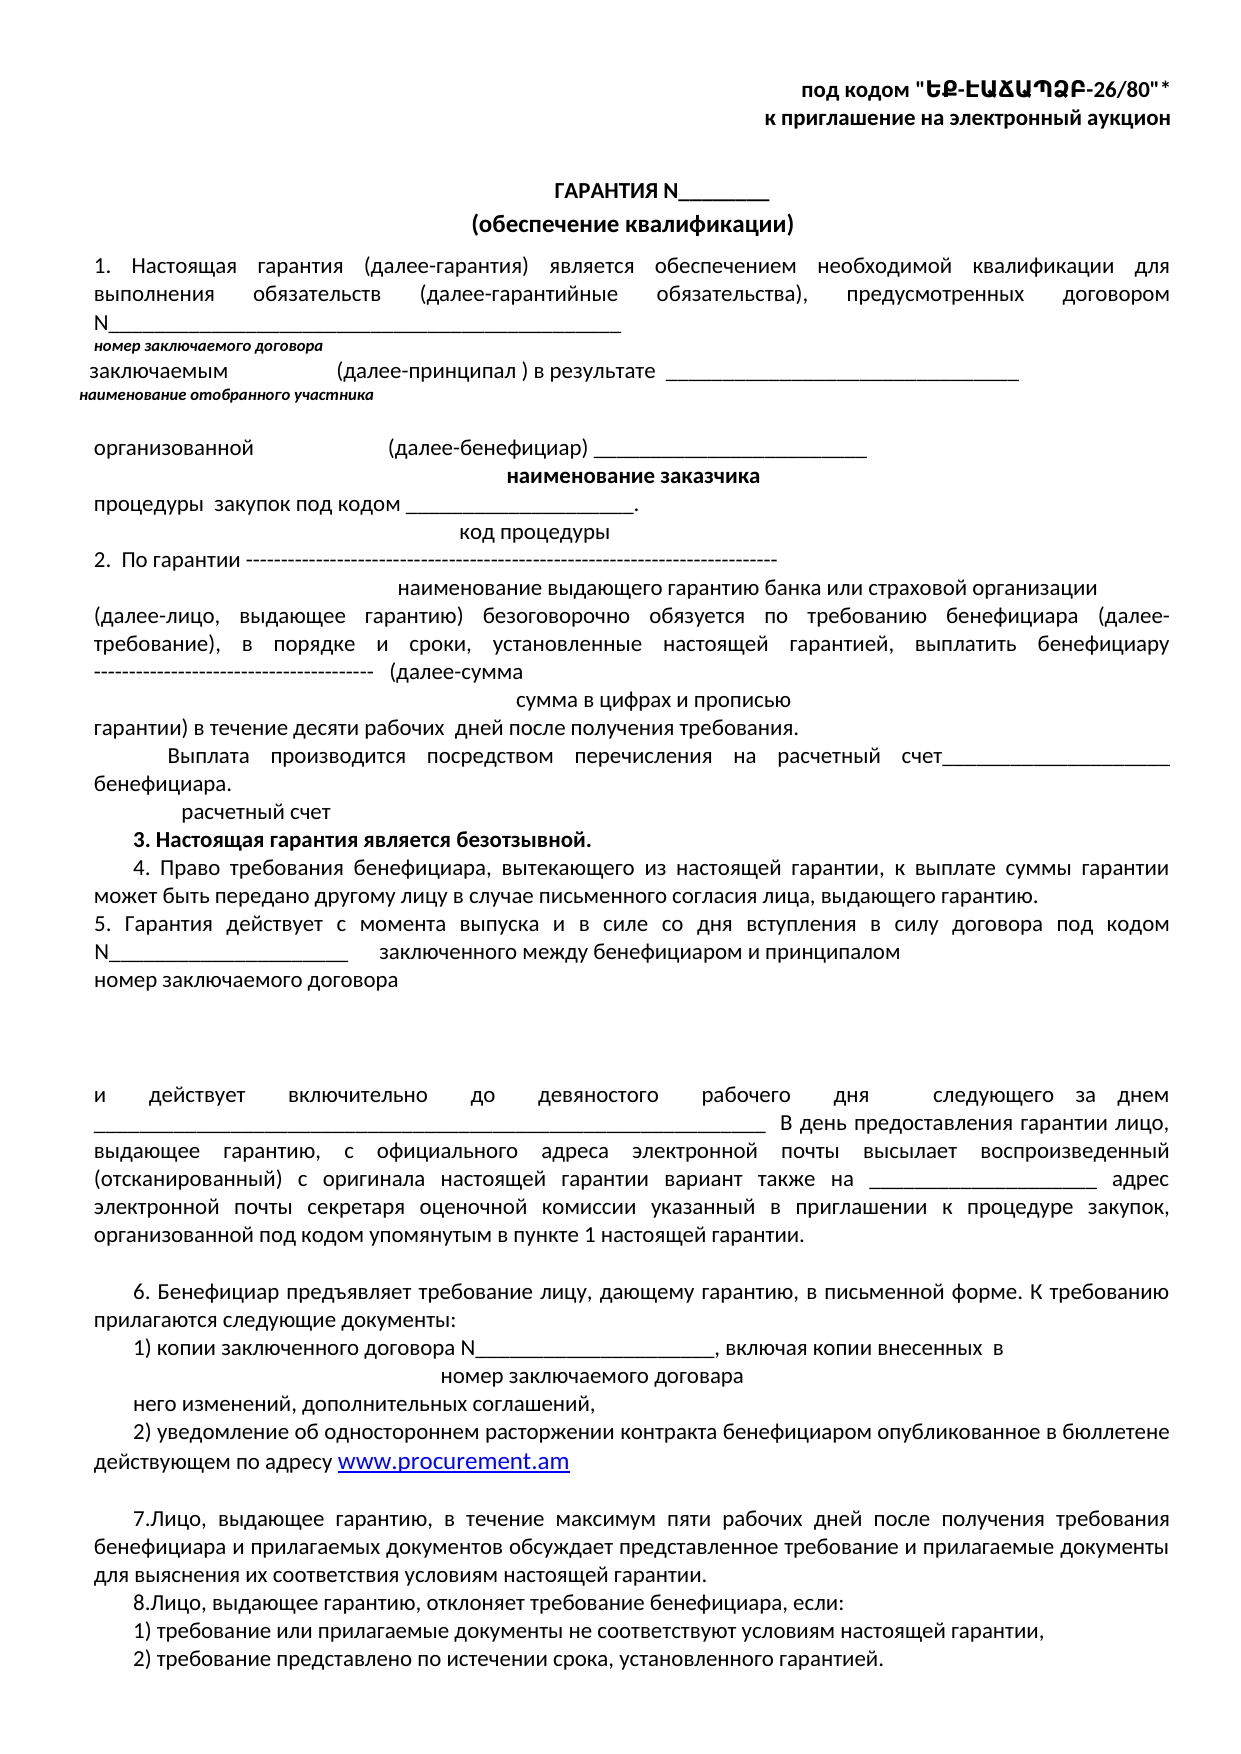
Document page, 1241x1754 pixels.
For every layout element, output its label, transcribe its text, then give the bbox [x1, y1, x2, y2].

text наименование отобранного участника [79, 384, 1171, 404]
text и действует включительно до девяностого рабочего дня следующего за днем ___________________________________________________________ В день предоставления гарантии лицо, выдающее гарантию, с официального адреса электронной почты высылает воспроизведенный (отсканированный) с оригинала настоящей гарантии вариант также на ____________________ адрес электронной почты секретаря оценочной комиссии указанный в приглашении к процедуре закупок, организованной под кодом упомянутым в пункте 1 настоящей гарантии. [94, 1080, 1171, 1248]
text ГАРАНТИЯ N________ [94, 176, 1171, 204]
text расчетный счет [94, 797, 1171, 825]
text номер заключаемого договара [94, 1361, 1171, 1389]
text процедуры закупок под кодом ____________________. [94, 489, 1171, 517]
text 2. По гарантии ---------------------------------------------------------------------------- [94, 545, 1171, 573]
text 1) копии заключенного договора N_____________________, включая копии внесенных в [94, 1333, 1171, 1361]
text Выплата производится посредством перечисления на расчетный счет____________________ бенефициара. [94, 741, 1171, 797]
text номер заключаемого договора [79, 336, 1171, 356]
text сумма в цифрах и прописью [94, 685, 1171, 713]
text гарантии) в течение десяти рабочих дней после получения требования. [94, 713, 1171, 741]
text 6. Бенефициар предъявляет требование лицу, дающему гарантию, в письменной форме. К требованию прилагаются следующие документы: [94, 1277, 1171, 1333]
text 7.Лицо, выдающее гарантию, в течение максимум пяти рабочих дней после получения требования бенефициара и прилагаемых документов обсуждает представленное требование и прилагаемые документы для выяснения их соответствия условиям настоящей гарантии. [94, 1504, 1171, 1588]
text наименование выдающего гарантию банка или страховой организации [94, 573, 1171, 601]
text 2) уведомление об одностороннем расторжении контракта бенефициаром опубликованное в бюллетене действующем по адресу www.procurement.am [94, 1417, 1171, 1476]
text 2) требование представлено по истечении срока, установленного гарантией. [94, 1644, 1171, 1672]
text 1. Настоящая гарантия (далее-гарантия) является обеспечением необходимой квалификации для выполнения обязательств (далее-гарантийные обязательства), предусмотренных договором N_____________________________________________ [94, 252, 1171, 336]
text код процедуры [94, 517, 1171, 545]
text 4. Право требования бенефициара, вытекающего из настоящей гарантии, к выплате суммы гарантии может быть передано другому лицу в случае письменного согласия лица, выдающего гарантию. [94, 853, 1171, 909]
text (далее-лицо, выдающее гарантию) безоговорочно обязуется по требованию бенефициара (далее-требование), в порядке и сроки, установленные настоящей гарантией, выплатить бенефициару ---------------------------------------- (далее-сумма [94, 601, 1171, 685]
text к приглашение на электронный аукцион [94, 103, 1171, 131]
text (обеспечение квалификации) [153, 208, 1112, 238]
text под кодом "ԵՔ-ԷԱՃԱՊՁԲ-26/80"* [94, 75, 1171, 103]
text 5. Гарантия действует с момента выпуска и в силе со дня вступления в силу договора под кодом N_____________________ заключенного между бенефициаром и принципалом [94, 909, 1171, 965]
text заключаемым (далее-принципал ) в результате _______________________________ [79, 356, 1171, 384]
text 8.Лицо, выдающее гарантию, отклоняет требование бенефициара, если: [94, 1588, 1171, 1616]
text 3. Настоящая гарантия является безотзывной. [94, 825, 1171, 853]
text номер заключаемого договора [94, 965, 1171, 993]
text наименование заказчика [227, 461, 1171, 489]
text организованной (далее-бенефициар) ________________________ [94, 433, 1171, 461]
text него изменений, дополнительных соглашений, [94, 1389, 1171, 1417]
text 1) требование или прилагаемые документы не соответствуют условиям настоящей гарантии, [94, 1616, 1171, 1644]
